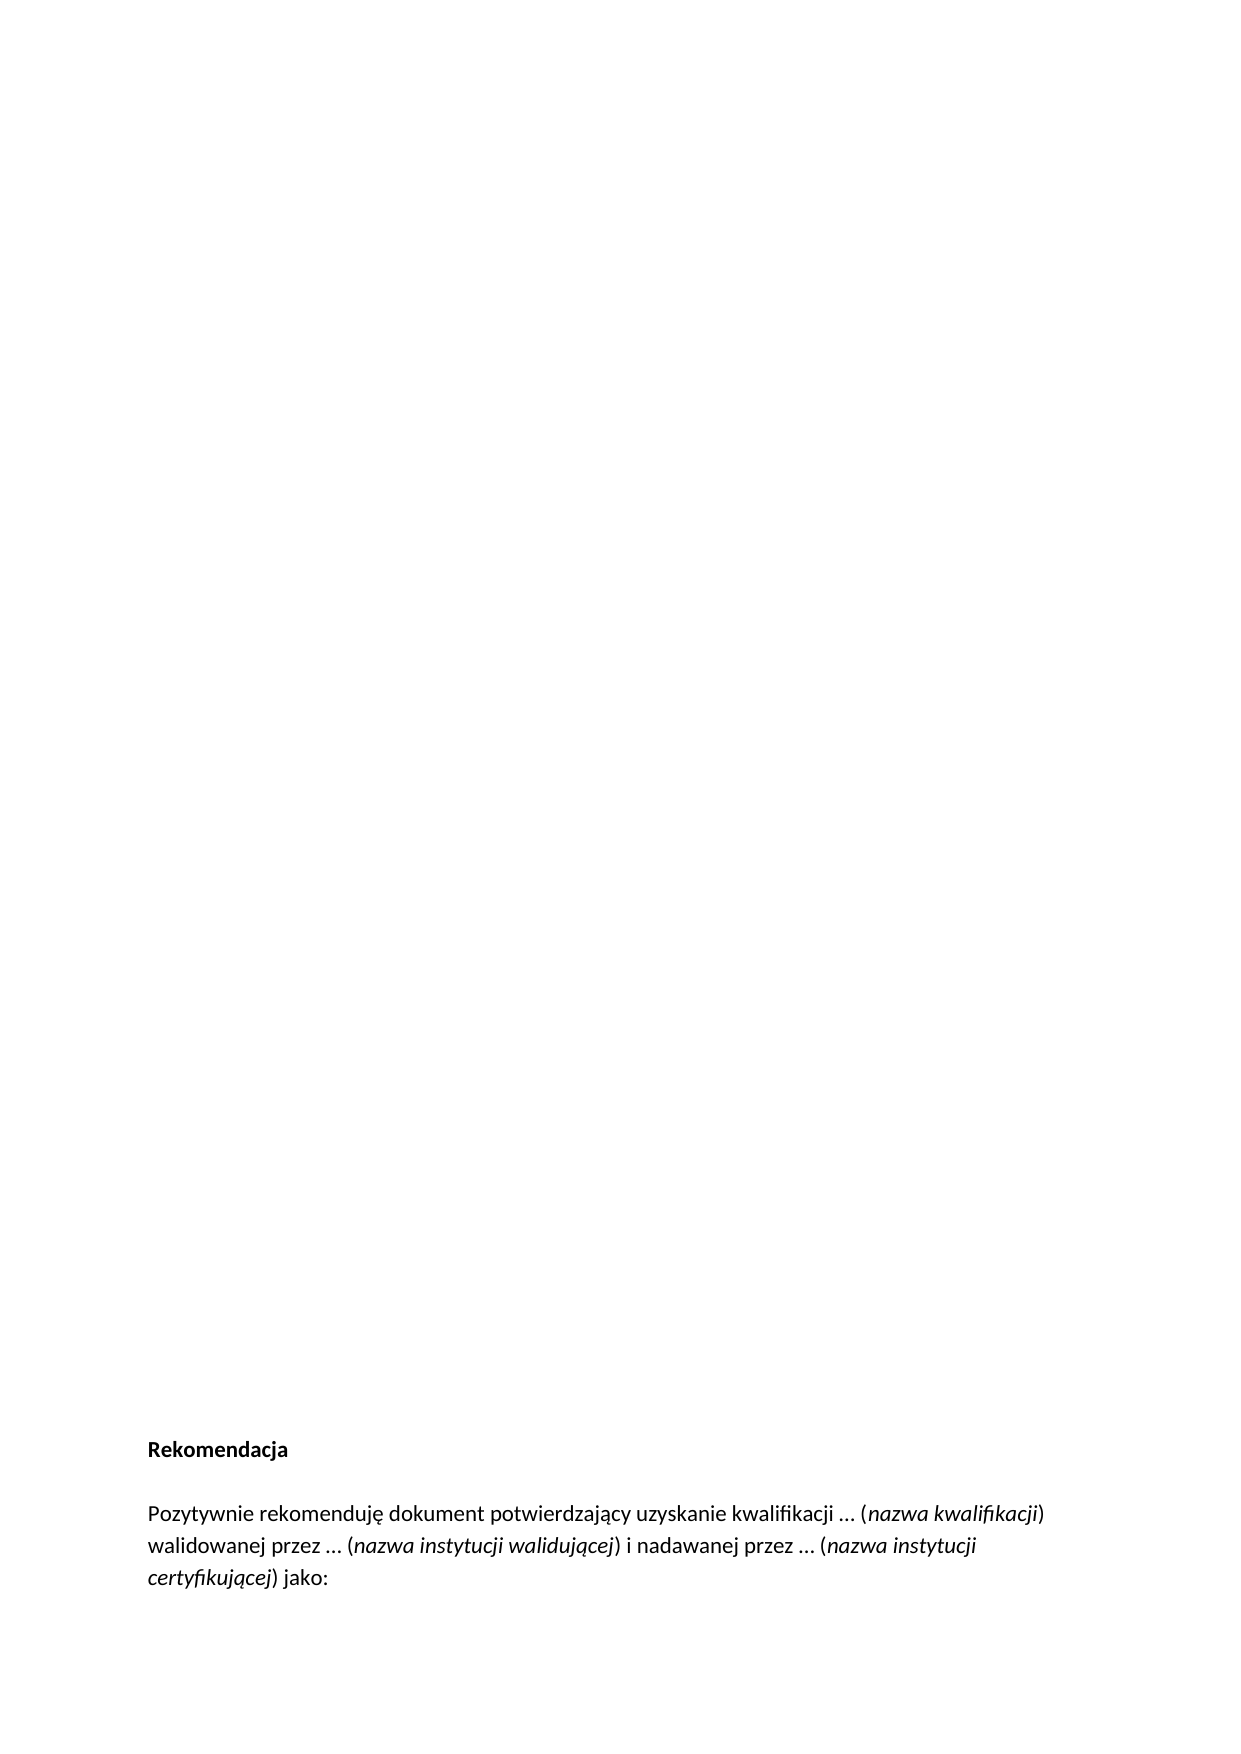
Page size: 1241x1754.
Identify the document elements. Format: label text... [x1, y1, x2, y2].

text Pozytywnie rekomenduję dokument potwierdzający uzyskanie kwalifikacji … (nazwa kwalifikacji) walidowanej przez … (nazwa instytucji walidującej) i nadawanej przez … (nazwa instytucji certyfikującej) jako: [148, 1499, 1093, 1592]
text Rekomendacja [148, 1435, 1093, 1463]
